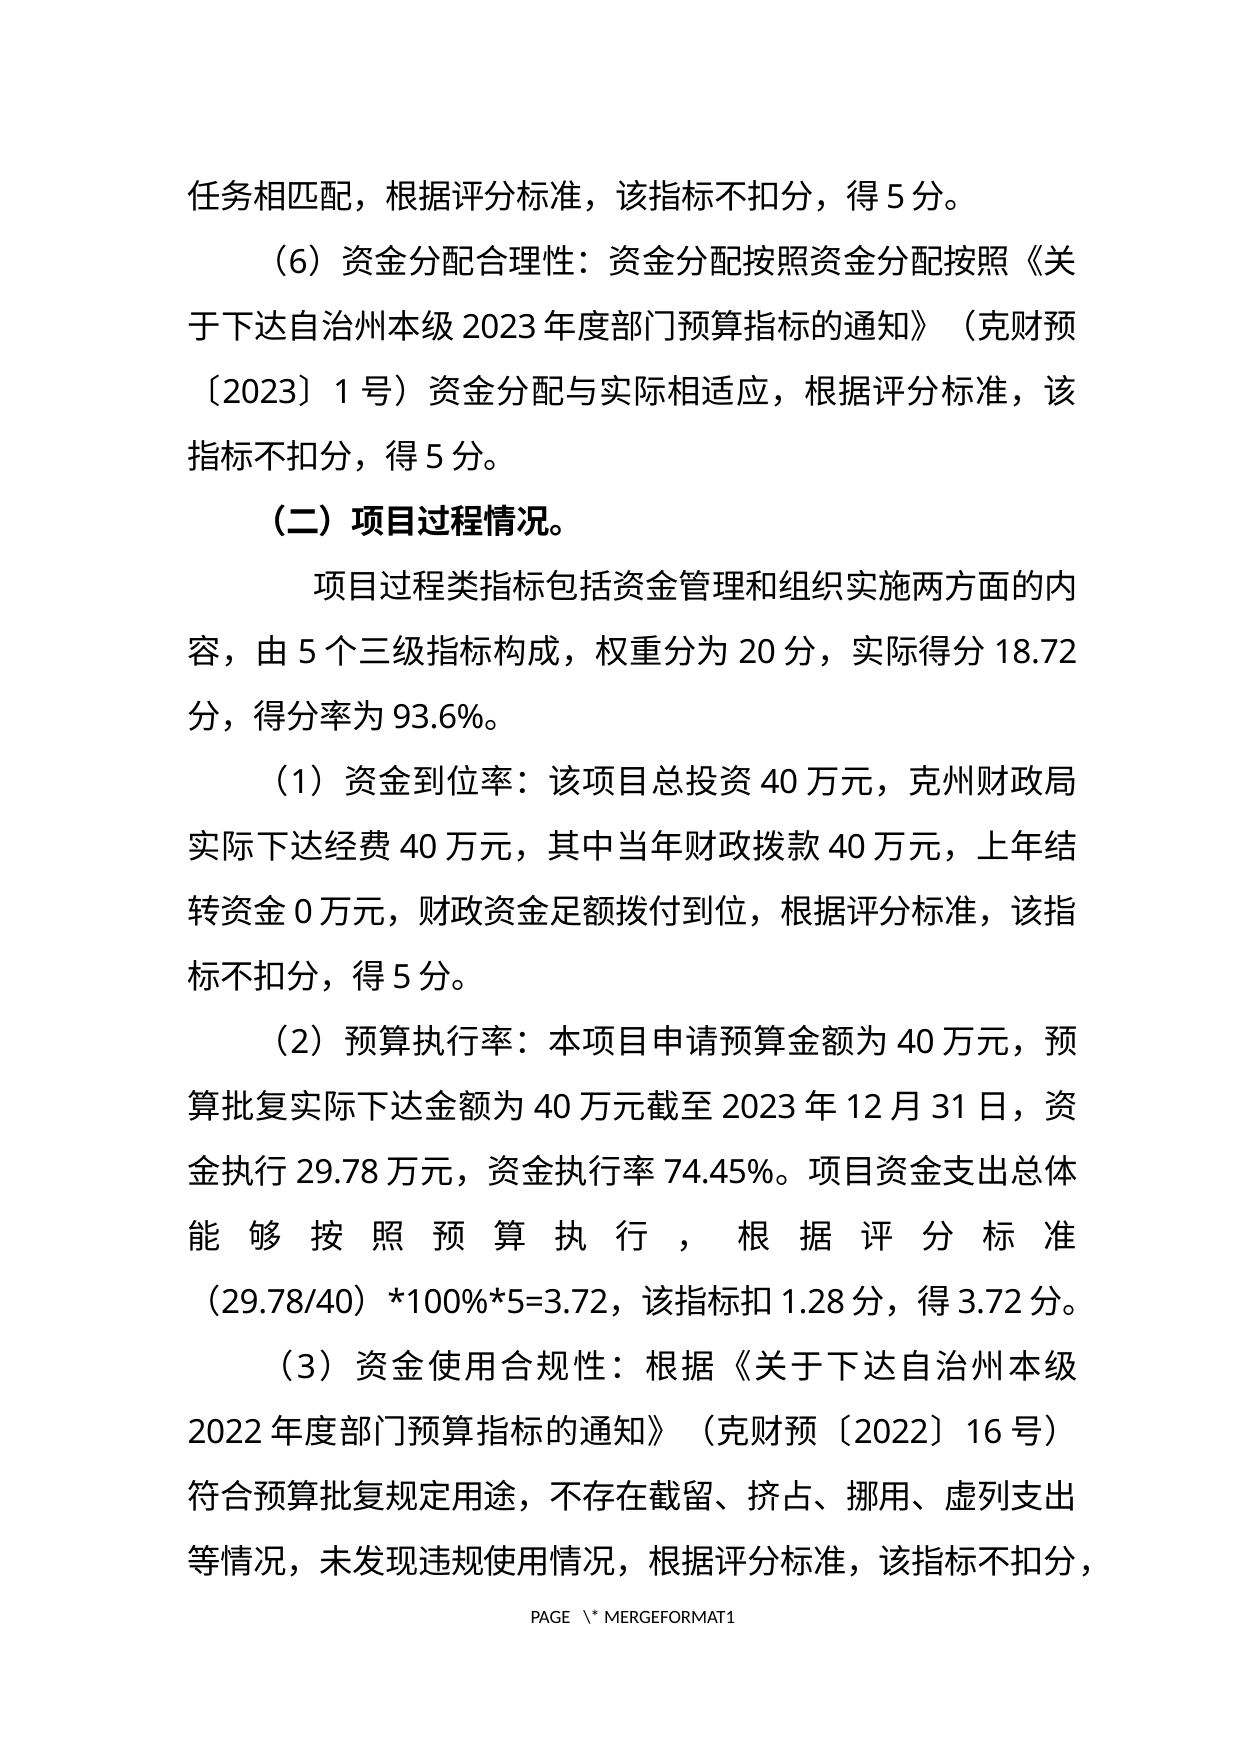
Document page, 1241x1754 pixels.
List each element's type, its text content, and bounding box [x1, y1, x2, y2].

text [187, 162, 1078, 487]
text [187, 552, 1078, 1592]
text （二）项目过程情况。 [187, 487, 1078, 552]
